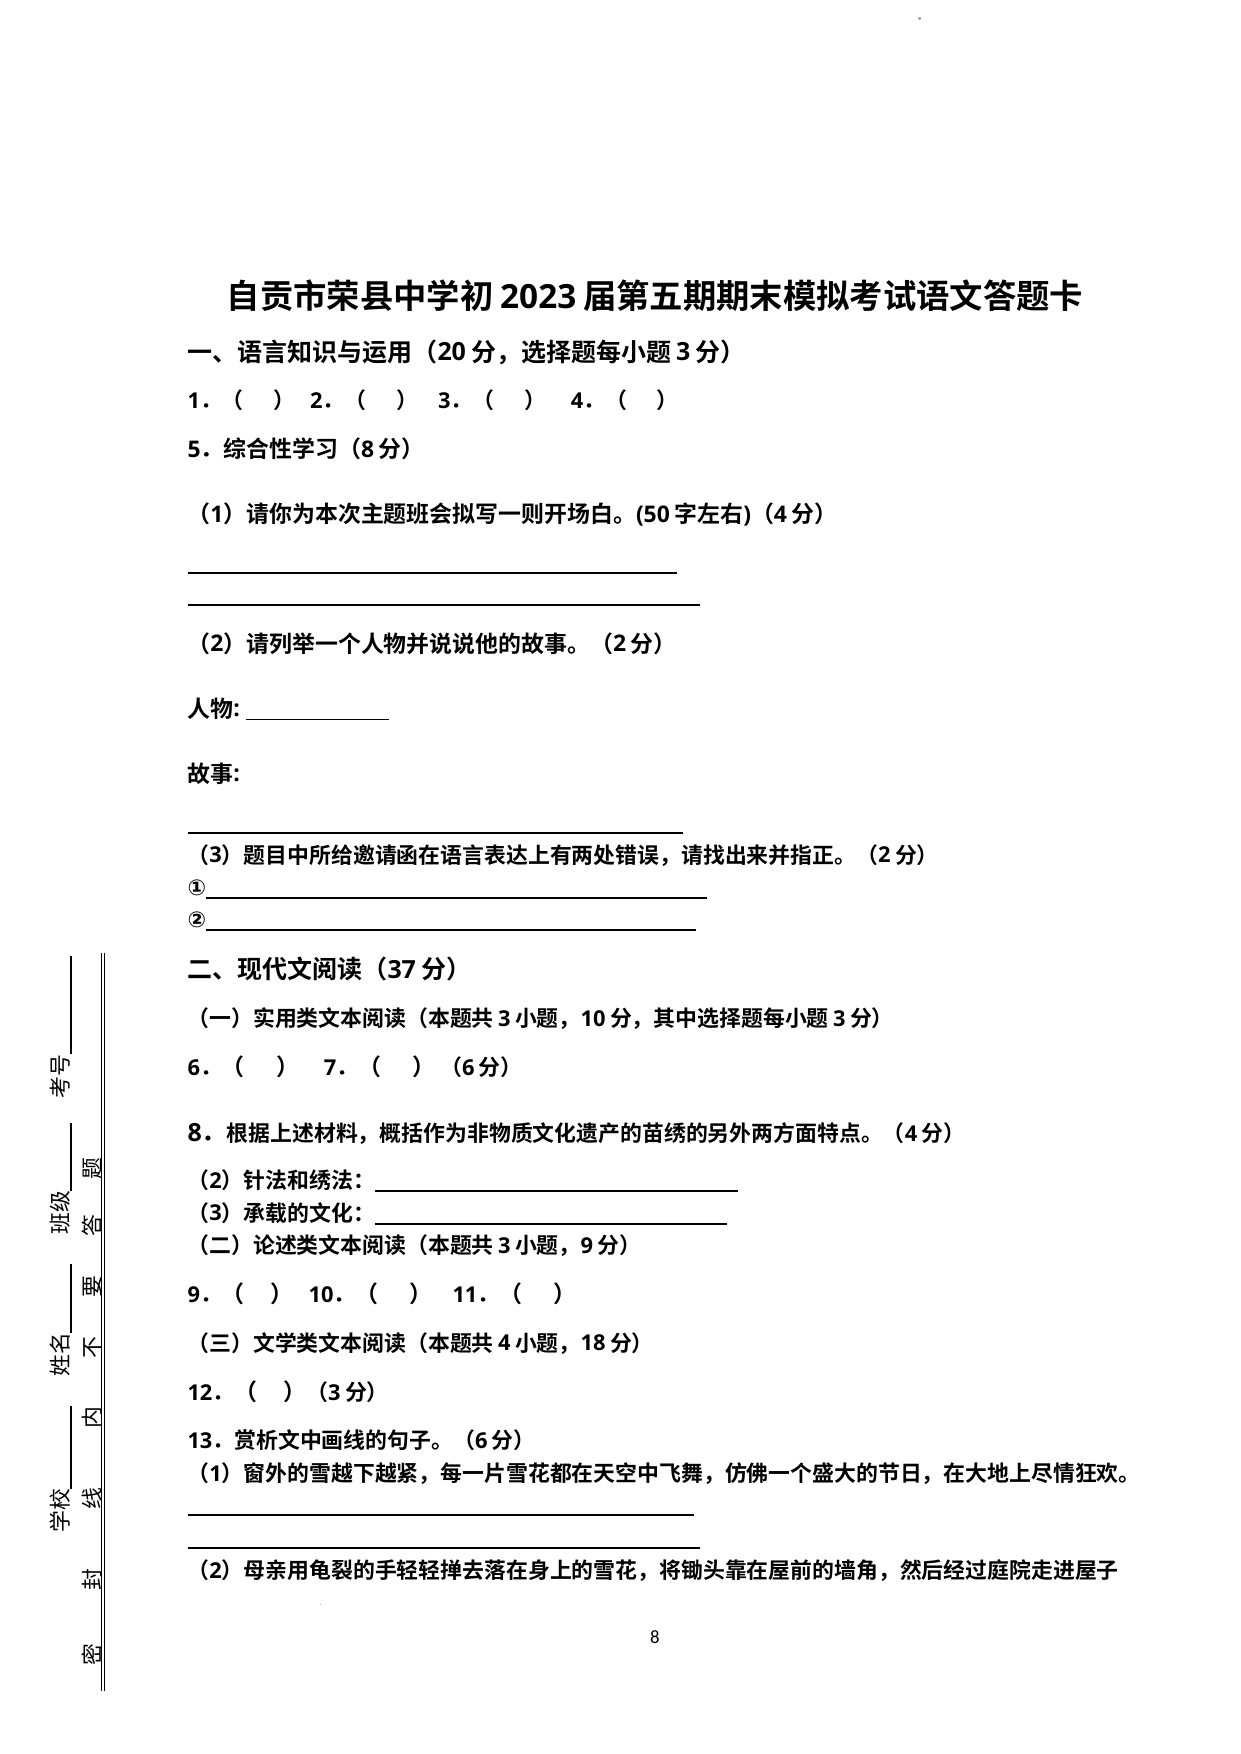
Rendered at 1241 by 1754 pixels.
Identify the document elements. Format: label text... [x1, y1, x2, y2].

text 一、语言知识与运用（20分，选择题每小题3分） [187, 318, 1122, 383]
text 9．（ ） 10．（ ） 11．（ ） [187, 1260, 1122, 1325]
text 故事: [187, 740, 1122, 805]
text （2）针法和绣法： [375, 1163, 1122, 1195]
text 13．赏析文中画线的句子。（6分） [453, 1423, 1122, 1455]
text （3）承载的文化： [187, 1195, 1122, 1228]
text 二、现代文阅读（37分） [187, 935, 1122, 1000]
text （2）请列举一个人物并说说他的故事。（2分） [187, 610, 1122, 675]
text （3）题目中所给邀请函在语言表达上有两处错误，请找出来并指正。（2分） [187, 838, 1122, 870]
text ① [187, 870, 1122, 903]
text （二）论述类文本阅读（本题共3小题，9分） [187, 1228, 1122, 1260]
text （一）实用类文本阅读（本题共3小题，10分，其中选择题每小题3分） [187, 1000, 1122, 1033]
text 人物: [187, 675, 1122, 740]
text 5．综合性学习（8分） [187, 415, 1122, 480]
text （三）文学类文本阅读（本题共4小题，18分） [187, 1325, 1122, 1358]
text （1）窗外的雪越下越紧，每一片雪花都在天空中飞舞，仿佛一个盛大的节日，在大地上尽情狂欢。 [187, 1455, 1122, 1488]
text （1）请你为本次主题班会拟写一则开场白。(50字左右)（4分） [187, 480, 1122, 545]
text 12．（ ）（3分） [187, 1358, 1122, 1423]
text 6．（ ） 7．（ ） （6分） [187, 1033, 1122, 1098]
text 自贡市荣县中学初2023届第五期期末模拟考试语文答题卡 [187, 269, 1122, 318]
text 8．根据上述材料，概括作为非物质文化遗产的苗绣的另外两方面特点。（4分） [187, 1098, 1122, 1163]
text 1．（ ） 2．（ ） 3．（ ） 4．（ ） [187, 383, 1122, 415]
text ② [187, 903, 1122, 935]
